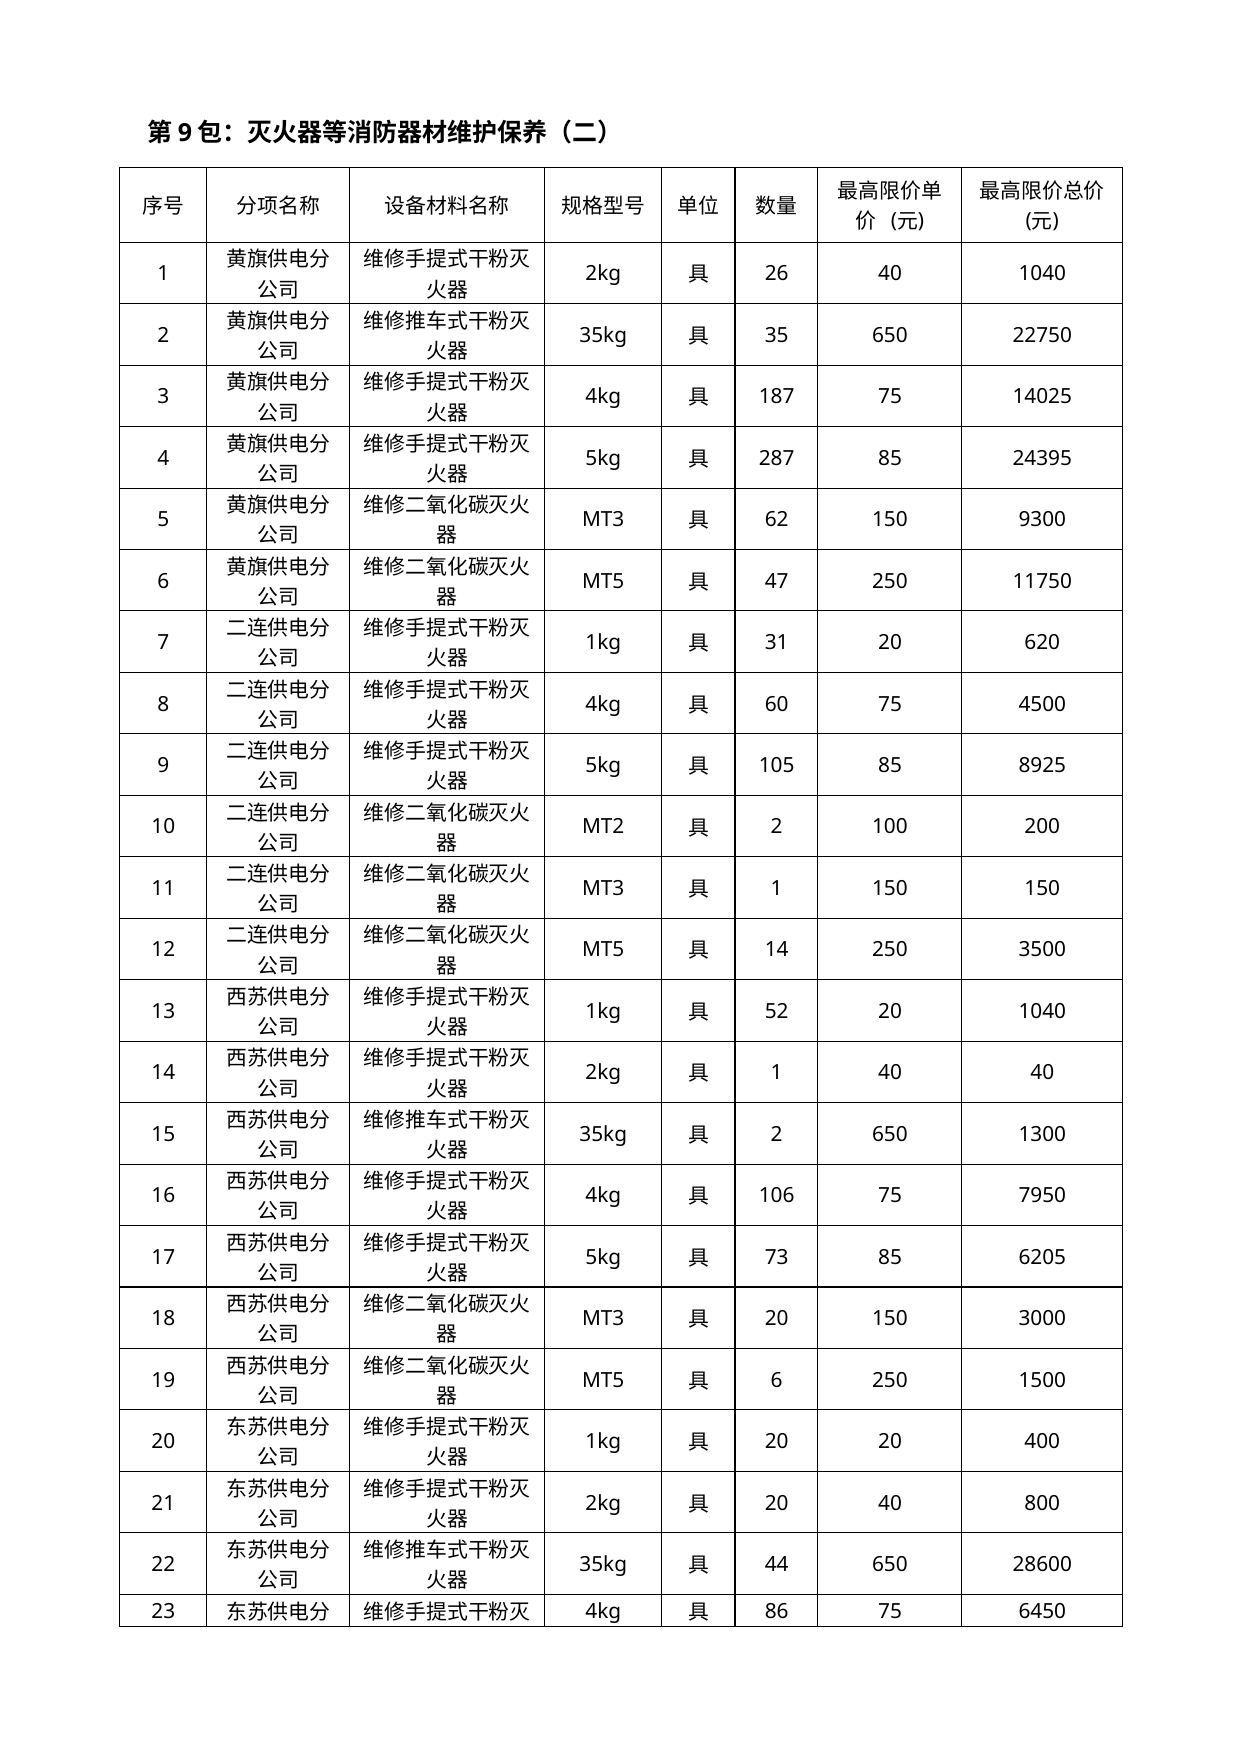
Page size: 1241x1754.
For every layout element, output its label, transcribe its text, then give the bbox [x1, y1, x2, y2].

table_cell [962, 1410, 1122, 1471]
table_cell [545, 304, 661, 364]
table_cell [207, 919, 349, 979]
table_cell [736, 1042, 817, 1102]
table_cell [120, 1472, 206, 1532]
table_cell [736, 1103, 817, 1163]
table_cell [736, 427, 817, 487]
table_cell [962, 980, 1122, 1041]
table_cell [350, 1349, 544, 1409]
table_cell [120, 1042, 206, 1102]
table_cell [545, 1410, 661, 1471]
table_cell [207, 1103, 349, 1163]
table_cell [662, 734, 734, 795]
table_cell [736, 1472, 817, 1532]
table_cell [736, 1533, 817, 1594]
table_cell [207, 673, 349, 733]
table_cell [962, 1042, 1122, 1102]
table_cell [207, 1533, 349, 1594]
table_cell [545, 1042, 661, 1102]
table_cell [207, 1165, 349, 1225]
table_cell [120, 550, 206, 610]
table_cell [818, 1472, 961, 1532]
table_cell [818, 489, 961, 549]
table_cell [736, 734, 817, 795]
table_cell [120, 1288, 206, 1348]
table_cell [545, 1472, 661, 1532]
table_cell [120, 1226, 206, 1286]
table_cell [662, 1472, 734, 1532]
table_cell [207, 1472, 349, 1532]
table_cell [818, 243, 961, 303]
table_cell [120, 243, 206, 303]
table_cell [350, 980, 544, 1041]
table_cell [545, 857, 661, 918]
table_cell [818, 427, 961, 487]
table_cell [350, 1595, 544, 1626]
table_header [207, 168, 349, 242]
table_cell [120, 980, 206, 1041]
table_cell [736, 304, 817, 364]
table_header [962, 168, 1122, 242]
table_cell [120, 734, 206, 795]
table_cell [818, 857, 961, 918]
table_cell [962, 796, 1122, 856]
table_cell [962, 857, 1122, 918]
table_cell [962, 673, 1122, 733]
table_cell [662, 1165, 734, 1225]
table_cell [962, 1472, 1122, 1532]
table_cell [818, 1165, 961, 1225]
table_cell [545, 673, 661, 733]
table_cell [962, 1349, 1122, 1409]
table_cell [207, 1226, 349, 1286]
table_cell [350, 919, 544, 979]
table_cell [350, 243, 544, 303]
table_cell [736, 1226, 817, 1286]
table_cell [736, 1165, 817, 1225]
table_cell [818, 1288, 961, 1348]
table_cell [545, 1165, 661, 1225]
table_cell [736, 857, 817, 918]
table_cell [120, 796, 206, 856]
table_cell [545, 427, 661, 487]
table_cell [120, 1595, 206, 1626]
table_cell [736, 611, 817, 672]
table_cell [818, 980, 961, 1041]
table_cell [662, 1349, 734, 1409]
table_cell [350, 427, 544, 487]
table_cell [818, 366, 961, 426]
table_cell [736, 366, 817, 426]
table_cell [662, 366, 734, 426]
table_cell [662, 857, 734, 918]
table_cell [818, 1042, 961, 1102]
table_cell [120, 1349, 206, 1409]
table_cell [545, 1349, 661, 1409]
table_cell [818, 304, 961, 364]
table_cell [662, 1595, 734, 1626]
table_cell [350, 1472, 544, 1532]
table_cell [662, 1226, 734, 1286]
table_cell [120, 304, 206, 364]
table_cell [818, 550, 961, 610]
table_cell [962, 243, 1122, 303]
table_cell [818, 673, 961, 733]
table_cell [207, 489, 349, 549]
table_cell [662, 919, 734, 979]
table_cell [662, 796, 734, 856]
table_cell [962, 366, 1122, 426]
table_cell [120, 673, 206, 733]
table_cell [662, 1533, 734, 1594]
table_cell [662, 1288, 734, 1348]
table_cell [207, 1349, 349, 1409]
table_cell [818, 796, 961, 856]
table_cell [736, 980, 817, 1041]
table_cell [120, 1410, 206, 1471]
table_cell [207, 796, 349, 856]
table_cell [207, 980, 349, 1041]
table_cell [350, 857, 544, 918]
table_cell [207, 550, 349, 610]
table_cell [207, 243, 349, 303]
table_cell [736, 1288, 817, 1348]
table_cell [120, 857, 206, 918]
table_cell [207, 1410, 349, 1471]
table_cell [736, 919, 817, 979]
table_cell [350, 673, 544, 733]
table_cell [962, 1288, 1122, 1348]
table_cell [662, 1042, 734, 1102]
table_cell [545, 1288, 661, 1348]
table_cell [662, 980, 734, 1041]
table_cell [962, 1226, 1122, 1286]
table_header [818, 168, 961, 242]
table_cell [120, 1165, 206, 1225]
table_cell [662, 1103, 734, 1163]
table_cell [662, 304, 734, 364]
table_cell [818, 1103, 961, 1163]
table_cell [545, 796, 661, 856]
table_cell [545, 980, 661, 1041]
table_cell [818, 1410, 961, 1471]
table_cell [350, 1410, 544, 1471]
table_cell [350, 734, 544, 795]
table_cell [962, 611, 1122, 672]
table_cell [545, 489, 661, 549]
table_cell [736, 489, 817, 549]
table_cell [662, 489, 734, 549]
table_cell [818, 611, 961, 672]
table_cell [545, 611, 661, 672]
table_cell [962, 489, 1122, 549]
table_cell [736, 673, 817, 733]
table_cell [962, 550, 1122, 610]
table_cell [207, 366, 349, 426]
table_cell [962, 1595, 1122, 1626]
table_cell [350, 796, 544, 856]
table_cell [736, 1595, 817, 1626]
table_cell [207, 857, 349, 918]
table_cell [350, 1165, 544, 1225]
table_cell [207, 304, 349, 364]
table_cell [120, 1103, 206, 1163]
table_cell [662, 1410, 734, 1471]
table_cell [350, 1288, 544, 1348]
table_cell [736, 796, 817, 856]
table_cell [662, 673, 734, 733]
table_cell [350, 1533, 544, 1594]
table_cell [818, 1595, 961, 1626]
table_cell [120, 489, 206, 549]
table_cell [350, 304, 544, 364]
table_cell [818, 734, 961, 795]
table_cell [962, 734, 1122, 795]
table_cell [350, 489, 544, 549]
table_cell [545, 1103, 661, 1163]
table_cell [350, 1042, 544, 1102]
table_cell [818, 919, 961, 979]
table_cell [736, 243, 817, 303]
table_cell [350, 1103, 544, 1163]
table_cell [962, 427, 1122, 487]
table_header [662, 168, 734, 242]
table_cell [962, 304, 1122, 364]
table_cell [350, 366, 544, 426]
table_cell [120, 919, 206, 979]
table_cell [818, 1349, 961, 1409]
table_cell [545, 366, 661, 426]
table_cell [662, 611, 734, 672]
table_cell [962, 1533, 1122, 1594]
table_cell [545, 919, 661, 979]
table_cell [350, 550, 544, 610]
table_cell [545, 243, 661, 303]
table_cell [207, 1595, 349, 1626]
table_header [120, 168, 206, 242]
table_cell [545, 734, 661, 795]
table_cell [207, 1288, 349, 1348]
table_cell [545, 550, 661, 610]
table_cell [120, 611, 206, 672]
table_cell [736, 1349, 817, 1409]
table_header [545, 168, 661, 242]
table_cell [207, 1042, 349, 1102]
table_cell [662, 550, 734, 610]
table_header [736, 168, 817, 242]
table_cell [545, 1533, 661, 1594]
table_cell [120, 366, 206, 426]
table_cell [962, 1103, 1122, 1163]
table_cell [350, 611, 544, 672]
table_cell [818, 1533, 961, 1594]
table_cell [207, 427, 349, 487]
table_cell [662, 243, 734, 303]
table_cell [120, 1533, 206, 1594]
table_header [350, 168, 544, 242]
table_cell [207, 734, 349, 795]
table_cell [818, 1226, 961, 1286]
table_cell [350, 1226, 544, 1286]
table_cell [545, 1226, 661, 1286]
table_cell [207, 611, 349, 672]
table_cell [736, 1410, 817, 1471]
text 第9包：灭火器等消防器材维护保养（二） [148, 112, 1092, 148]
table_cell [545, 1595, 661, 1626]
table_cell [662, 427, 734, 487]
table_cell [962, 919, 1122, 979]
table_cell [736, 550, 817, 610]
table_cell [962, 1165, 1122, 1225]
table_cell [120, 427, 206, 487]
